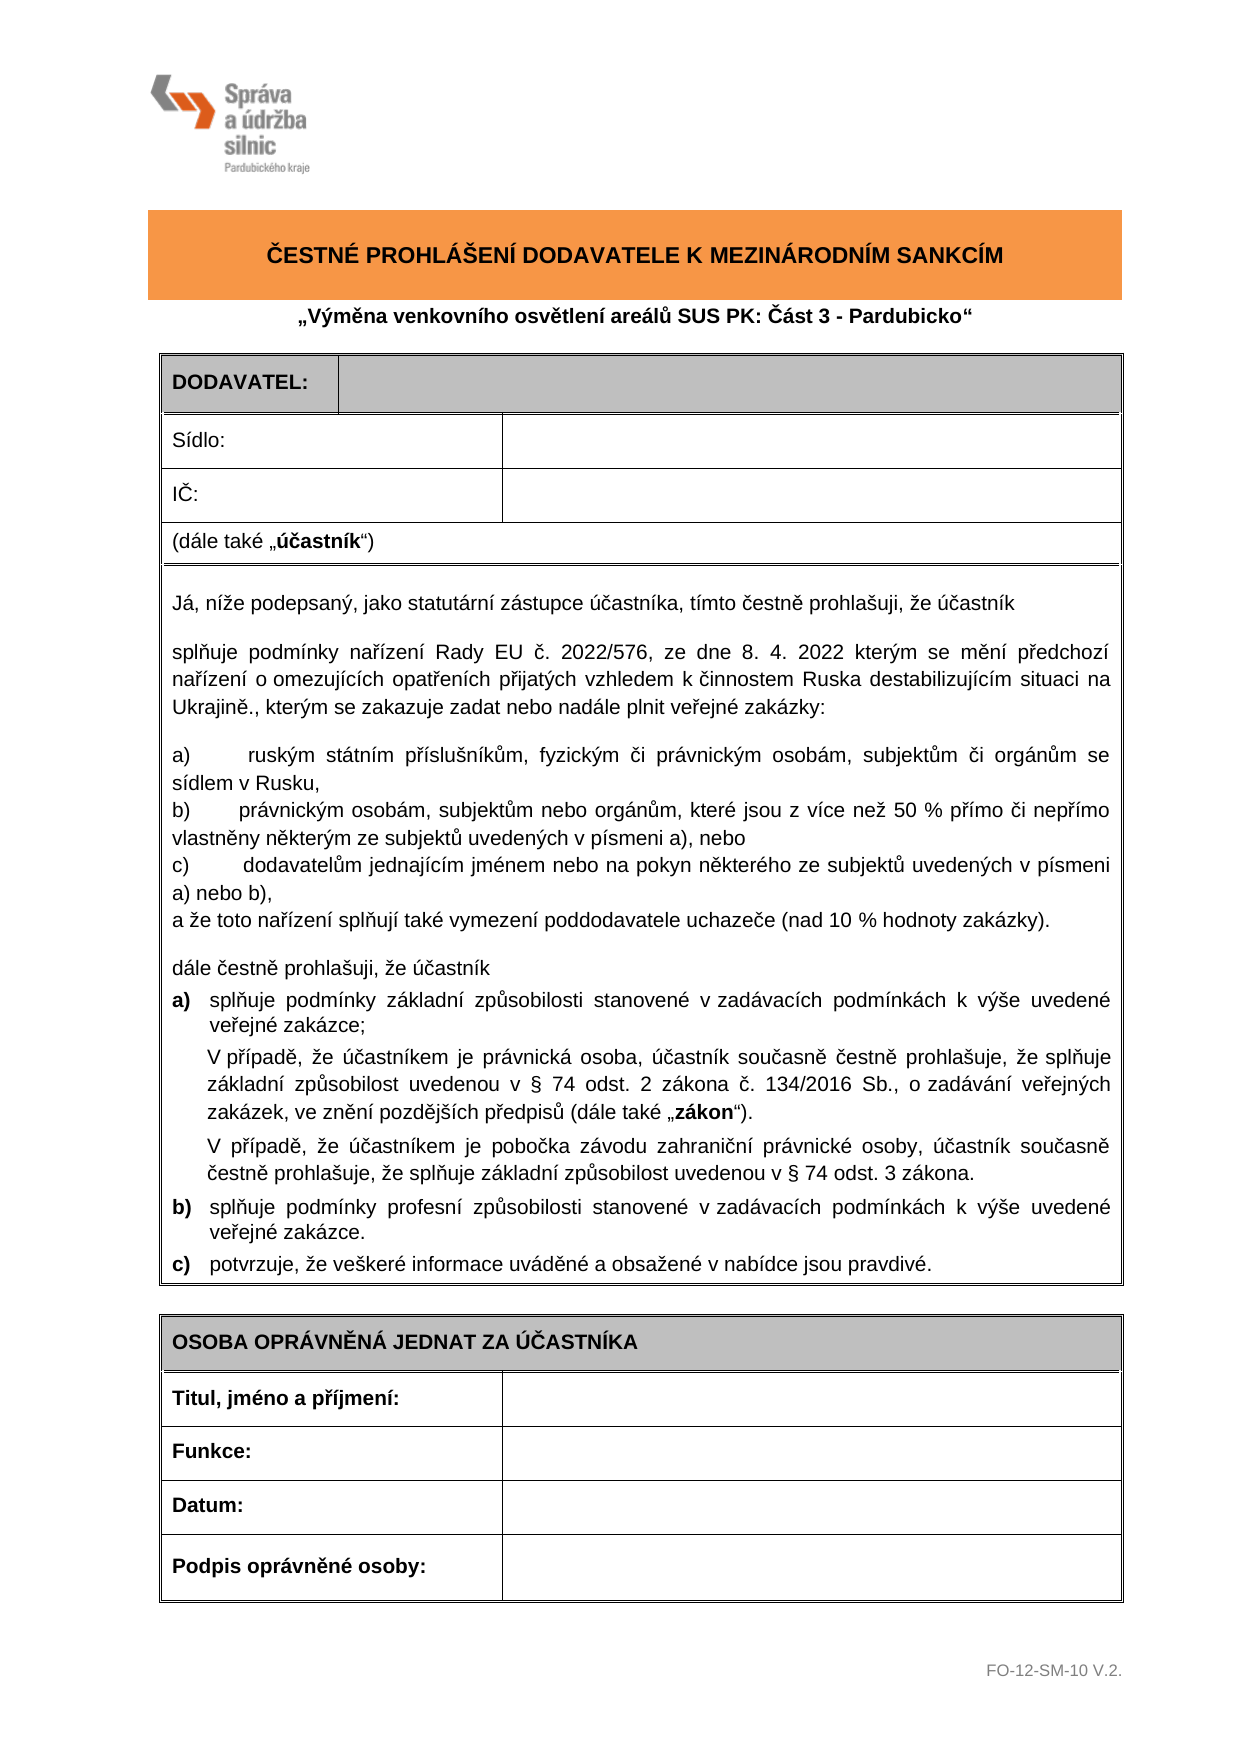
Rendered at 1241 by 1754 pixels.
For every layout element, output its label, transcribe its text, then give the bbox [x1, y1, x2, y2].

table_cell [503, 1481, 1121, 1533]
table_cell Datum: [162, 1481, 502, 1533]
text „Výměna venkovního osvětlení areálů SUS PK: Část 3 - Pardubicko“ [148, 304, 1122, 328]
table_cell [503, 469, 1121, 522]
table_cell Sídlo: [161, 412, 502, 468]
table_cell Já, níže podepsaný, jako statutární zástupce účastníka, tímto čestně prohlašuji, že účastník splňuje podmínky nařízení Rady EU č. 2022/576, ze dne 8. 4. 2022 kterým se mění předchozí nařízení o omezujících opatřeních přijatých vzhledem k činnostem Ruska destabilizujícím situaci na Ukrajině., kterým se zakazuje zadat nebo nadále plnit veřejné zakázky: a) ruským státním příslušníkům, fyzickým či právnickým osobám, subjektům či orgánům se sídlem v Rusku, b) právnickým osobám, subjektům nebo orgánům, které jsou z více než 50 % přímo či nepřímo vlastněny některým ze subjektů uvedených v písmeni a), nebo c) dodavatelům jednajícím jménem nebo na pokyn některého ze subjektů uvedených v písmeni a) nebo b), a že toto nařízení splňují také vymezení poddodavatele uchazeče (nad 10 % hodnoty zakázky). dále čestně prohlašuji, že účastník splňuje podmínky základní způsobilosti stanovené v zadávacích podmínkách k výše uvedené veřejné zakázce; V případě, že účastníkem je právnická osoba, účastník současně čestně prohlašuje, že splňuje základní způsobilost uvedenou v § 74 odst. 2 zákona č. 134/2016 Sb., o zadávání veřejných zakázek, ve znění pozdějších předpisů (dále také „zákon“). V případě, že účastníkem je pobočka závodu zahraniční právnické osoby, účastník současně čestně prohlašuje, že splňuje základní způsobilost uvedenou v § 74 odst. 3 zákona. splňuje podmínky profesní způsobilosti stanovené v zadávacích podmínkách k výše uvedené veřejné zakázce. potvrzuje, že veškeré informace uváděné a obsažené v nabídce jsou pravdivé. [161, 563, 1122, 1283]
table_cell [503, 1535, 1121, 1600]
table_cell Podpis oprávněné osoby: [162, 1535, 502, 1600]
table_cell (dále také „účastník“) [162, 523, 1121, 563]
table_cell Funkce: [162, 1427, 502, 1480]
table_cell [503, 1370, 1122, 1426]
table_header [339, 356, 1121, 412]
table_cell [503, 1427, 1121, 1480]
table_header osoba oprávněná jednat za účastníka [162, 1317, 1121, 1370]
table_cell IČ: [162, 469, 502, 522]
table_header DODAVATEL: [162, 356, 338, 412]
text ČESTNÉ PROHLÁŠENÍ DODAVATELE K MEZINÁRODNÍM SANKCÍM [148, 242, 1122, 268]
table_cell Titul, jméno a příjmení: [161, 1370, 502, 1426]
table_cell [503, 412, 1122, 468]
picture [147, 73, 314, 177]
